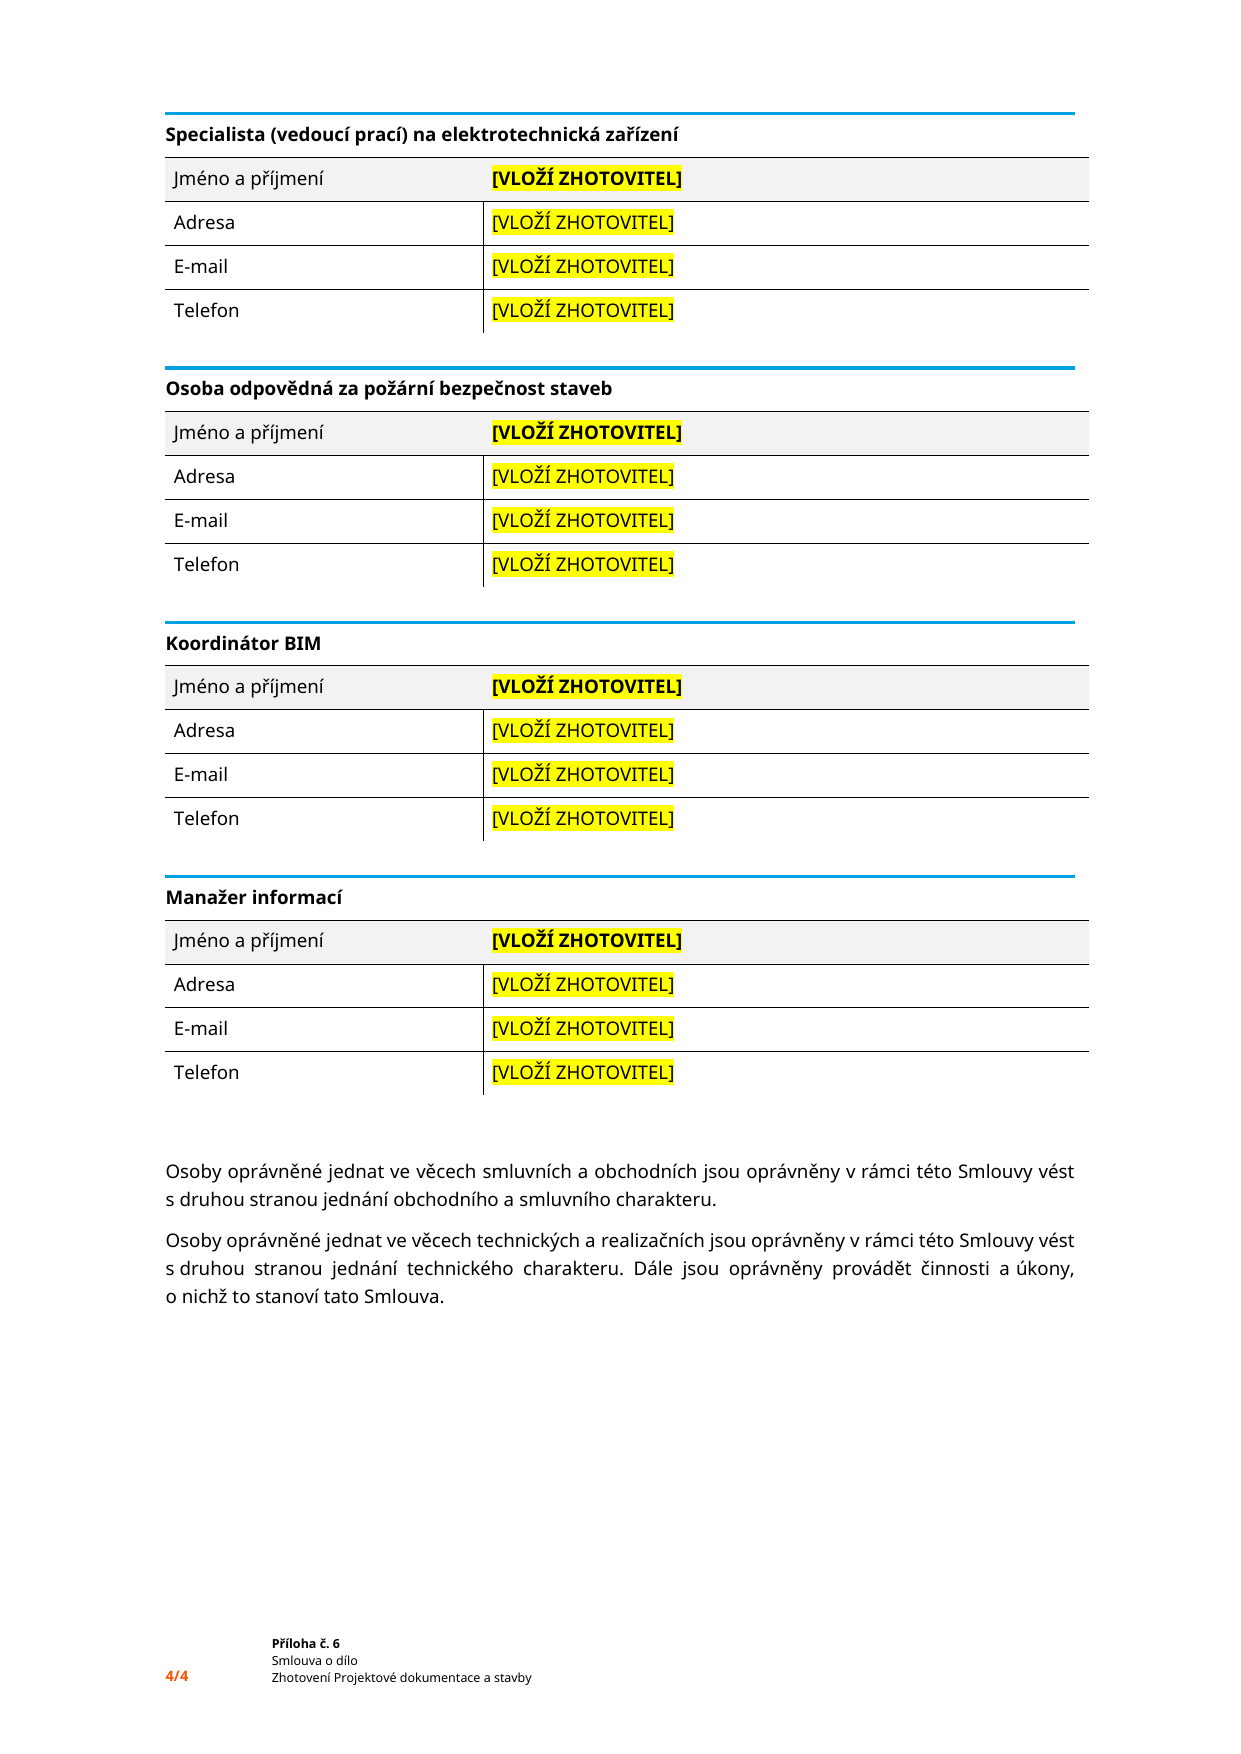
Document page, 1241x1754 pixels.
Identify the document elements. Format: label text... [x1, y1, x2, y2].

table_cell [VLOŽÍ ZHOTOVITEL] [484, 202, 1089, 245]
table_cell E-mail [165, 754, 483, 797]
table_header [VLOŽÍ ZHOTOVITEL] [484, 412, 1089, 455]
text Specialista (vedoucí prací) na elektrotechnická zařízení [165, 115, 1075, 147]
table_header Jméno a příjmení [165, 412, 484, 455]
text Koordinátor BIM [165, 624, 1075, 655]
table_cell Telefon [165, 1052, 483, 1095]
table_header Jméno a příjmení [165, 921, 484, 963]
table_cell [VLOŽÍ ZHOTOVITEL] [484, 754, 1089, 797]
table_cell Adresa [165, 965, 483, 1007]
table_cell E-mail [165, 1008, 483, 1051]
text Osoby oprávněné jednat ve věcech smluvních a obchodních jsou oprávněny v rámci této Smlouvy vést s druhou stranou jednání obchodního a smluvního charakteru. [165, 1158, 1075, 1212]
table_cell [VLOŽÍ ZHOTOVITEL] [484, 965, 1089, 1007]
table_cell [VLOŽÍ ZHOTOVITEL] [484, 290, 1089, 332]
table_cell [VLOŽÍ ZHOTOVITEL] [484, 1008, 1089, 1051]
table_header [VLOŽÍ ZHOTOVITEL] [484, 158, 1089, 201]
table_cell Telefon [165, 544, 483, 587]
table_cell E-mail [165, 500, 483, 543]
table_cell Adresa [165, 202, 483, 245]
table_cell E-mail [165, 246, 483, 289]
table_cell [VLOŽÍ ZHOTOVITEL] [484, 456, 1089, 499]
table_header Jméno a příjmení [165, 666, 484, 709]
table_cell Adresa [165, 456, 483, 499]
table_cell [VLOŽÍ ZHOTOVITEL] [484, 544, 1089, 587]
table_cell [VLOŽÍ ZHOTOVITEL] [484, 500, 1089, 543]
table_cell [VLOŽÍ ZHOTOVITEL] [484, 246, 1089, 289]
text Osoba odpovědná za požární bezpečnost staveb [165, 370, 1075, 401]
table_cell [VLOŽÍ ZHOTOVITEL] [484, 710, 1089, 753]
table_header [VLOŽÍ ZHOTOVITEL] [484, 921, 1089, 963]
table_cell [VLOŽÍ ZHOTOVITEL] [484, 798, 1089, 841]
table_header Jméno a příjmení [165, 158, 484, 201]
text Osoby oprávněné jednat ve věcech technických a realizačních jsou oprávněny v rámci této Smlouvy vést s druhou stranou jednání technického charakteru. Dále jsou oprávněny provádět činnosti a úkony, o nichž to stanoví tato Smlouva. [165, 1227, 1075, 1309]
table_cell Telefon [165, 290, 483, 332]
table_cell Telefon [165, 798, 483, 841]
table_header [VLOŽÍ ZHOTOVITEL] [484, 666, 1089, 709]
table_cell [VLOŽÍ ZHOTOVITEL] [484, 1052, 1089, 1095]
table_cell Adresa [165, 710, 483, 753]
text Manažer informací [165, 878, 1075, 909]
